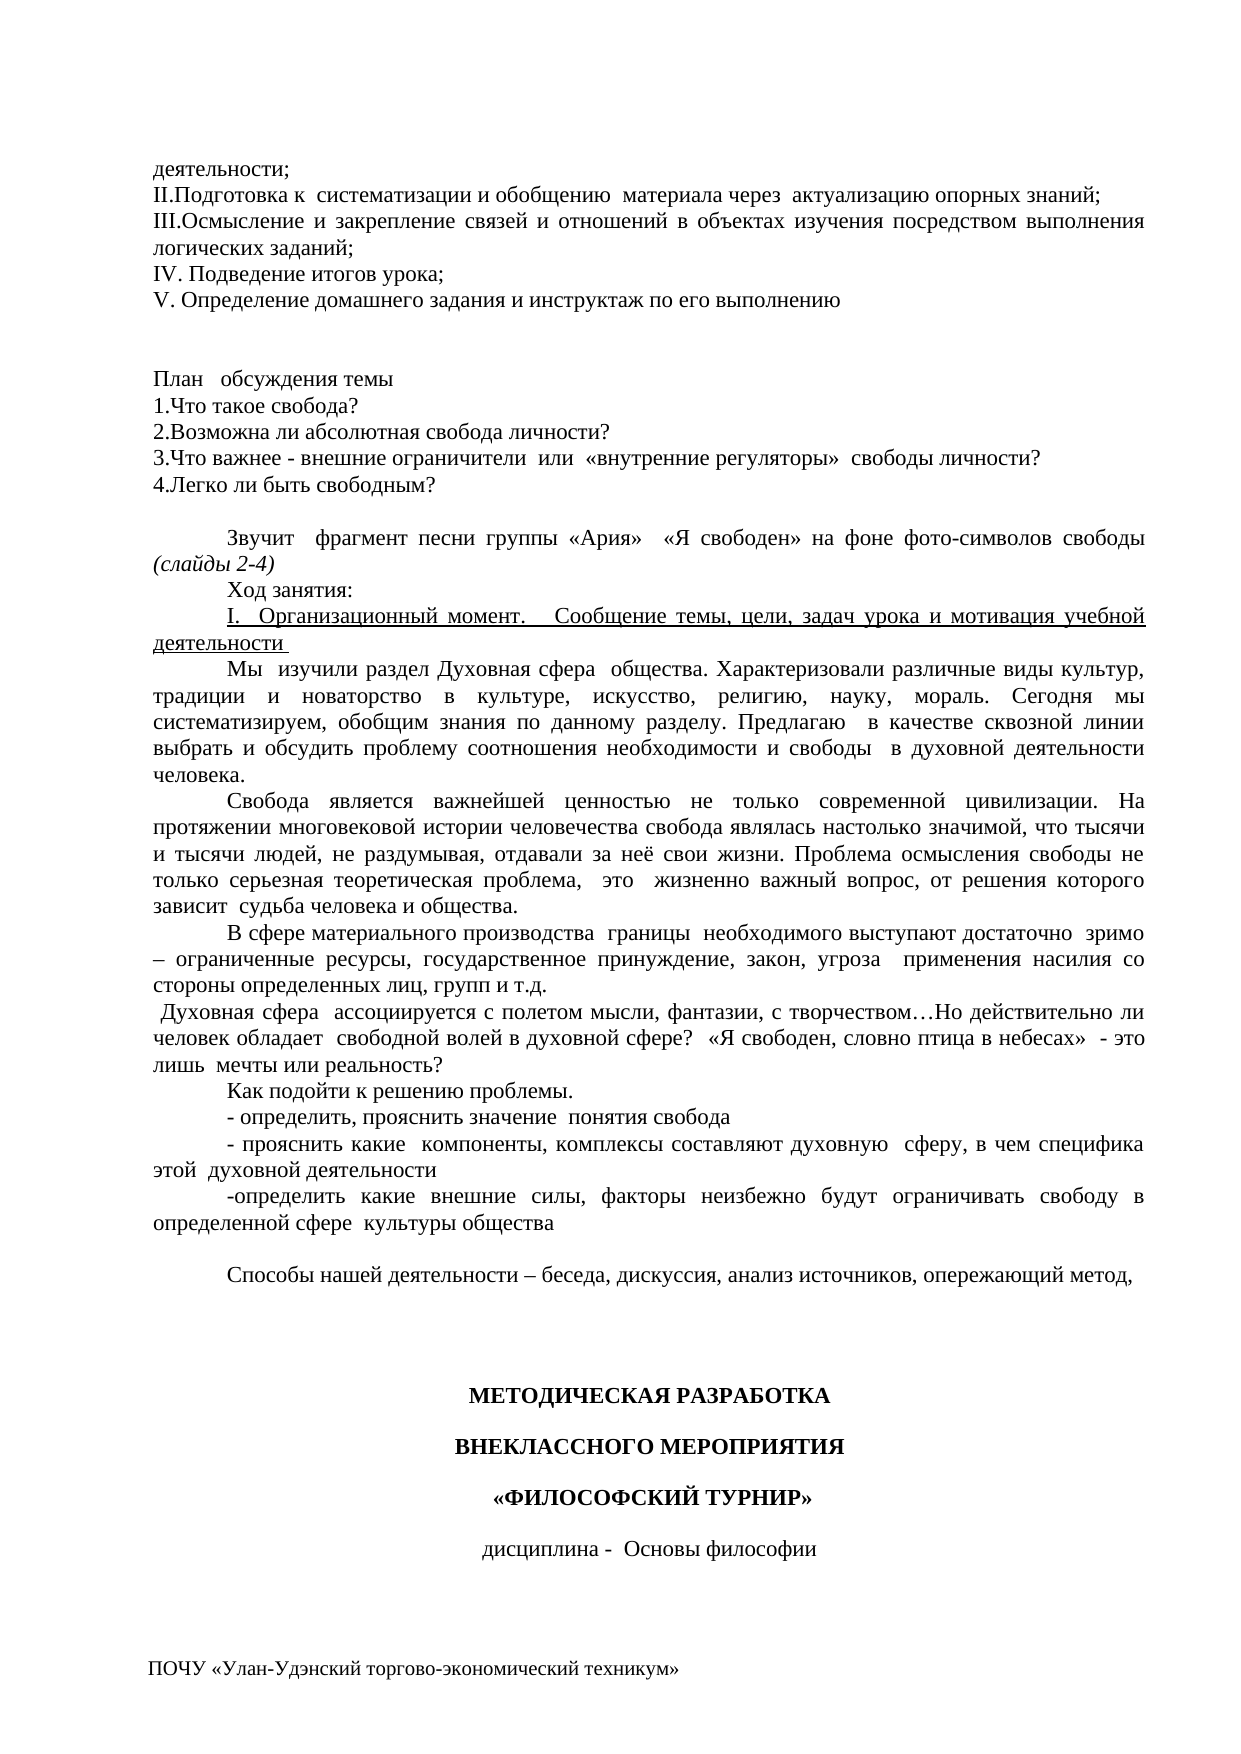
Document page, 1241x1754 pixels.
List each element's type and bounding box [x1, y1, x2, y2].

table_header [142, 155, 1158, 1586]
